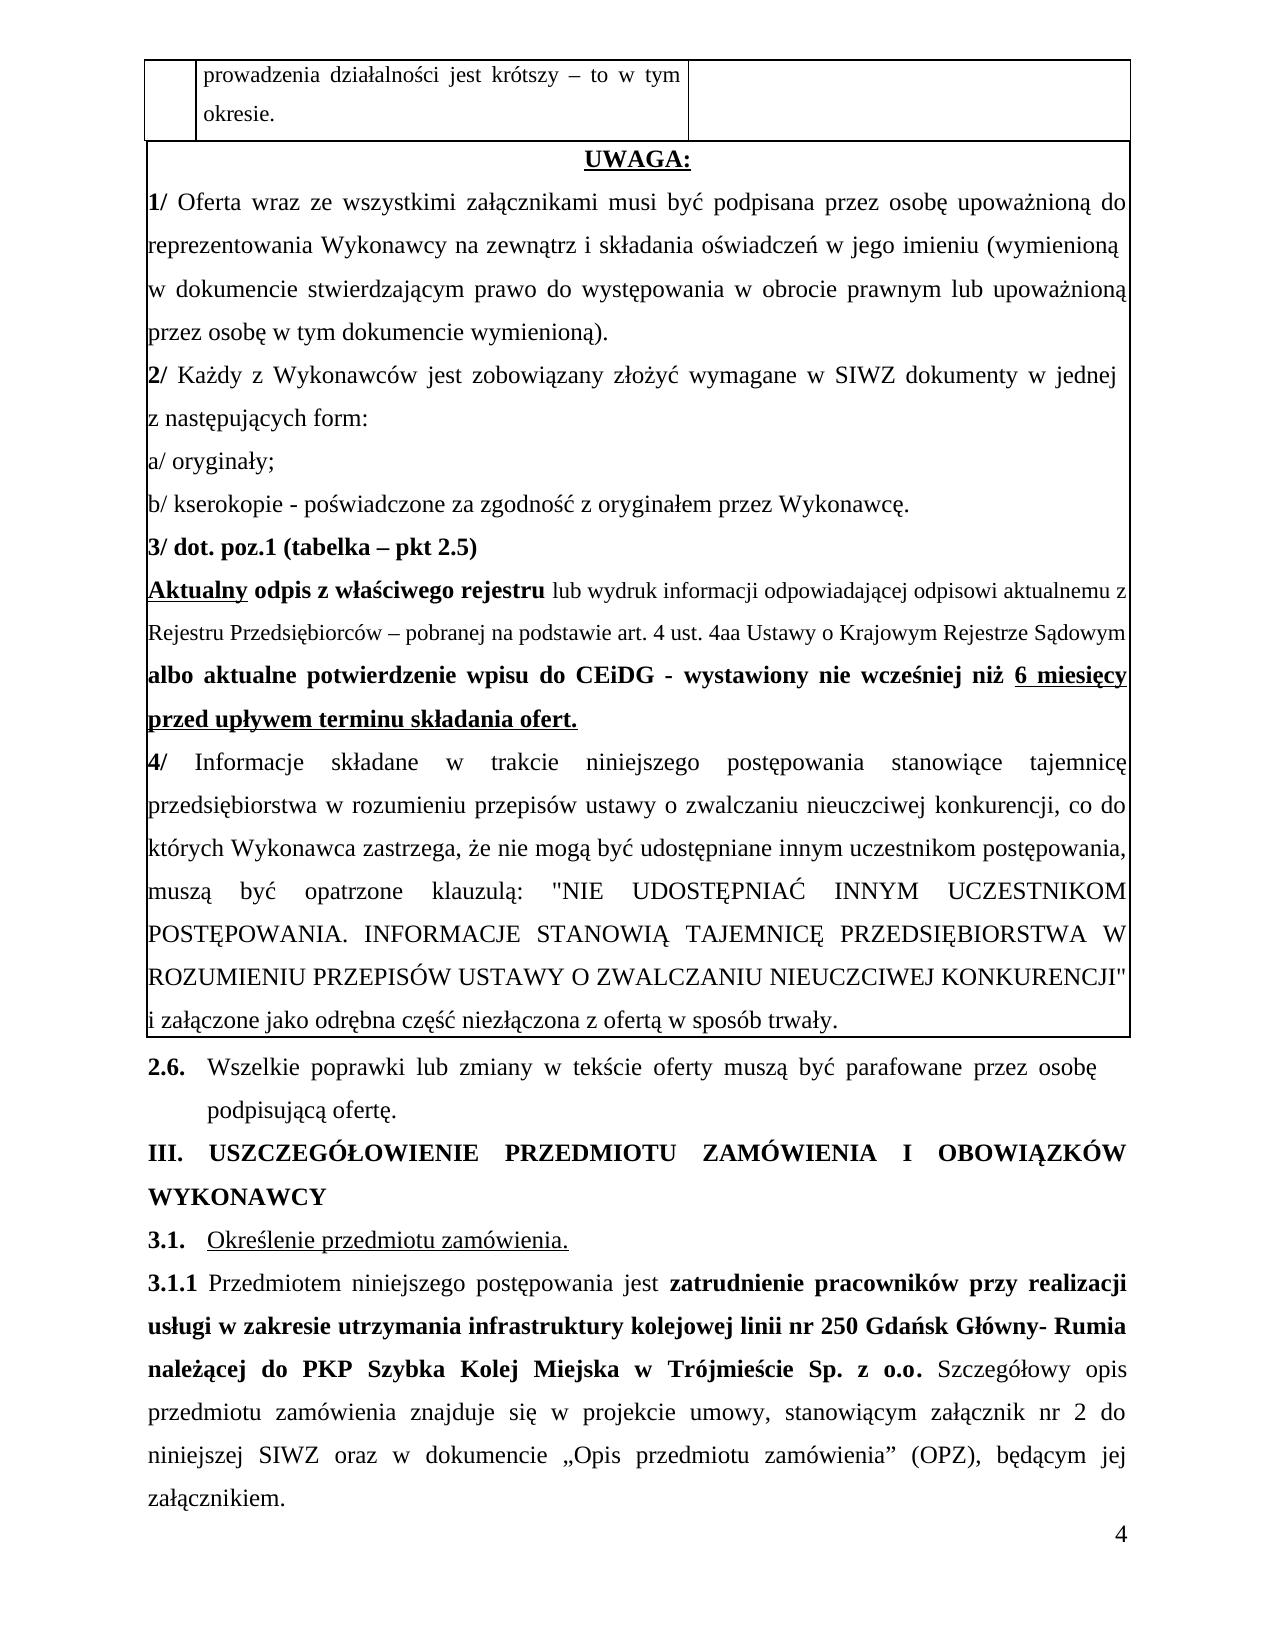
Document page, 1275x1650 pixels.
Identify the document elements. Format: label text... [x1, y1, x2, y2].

text UWAGA: [148, 142, 1129, 173]
text a/ oryginały; [148, 442, 1129, 475]
text 2/ Każdy z Wykonawców jest zobowiązany złożyć wymagane w SIWZ dokumenty w jednej z następujących form: [148, 356, 1129, 432]
table_cell 5. [145, 61, 195, 139]
list Określenie przedmiotu zamówienia. [148, 1225, 1097, 1253]
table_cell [197, 61, 688, 139]
text 3.1.1 Przedmiotem niniejszego postępowania jest zatrudnienie pracowników przy realizacji usługi w zakresie utrzymania infrastruktury kolejowej linii nr 250 Gdańsk Główny- Rumia należącej do PKP Szybka Kolej Miejska w Trójmieście Sp. z o.o. Szczegółowy opis przedmiotu zamówienia znajduje się w projekcie umowy, stanowiącym załącznik nr 2 do niniejszej SIWZ oraz w dokumencie „Opis przedmiotu zamówienia” (OPZ), będącym jej załącznikiem. [148, 1268, 1127, 1512]
text 1/ Oferta wraz ze wszystkimi załącznikami musi być podpisana przez osobę upoważnioną do reprezentowania Wykonawcy na zewnątrz i składania oświadczeń w jego imieniu (wymienioną w dokumencie stwierdzającym prawo do występowania w obrocie prawnym lub upoważnioną przez osobę w tym dokumencie wymienioną). [148, 184, 1129, 346]
text Aktualny odpis z właściwego rejestru lub wydruk informacji odpowiadającej odpisowi aktualnemu z Rejestru Przedsiębiorców – pobranej na podstawie art. 4 ust. 4aa Ustawy o Krajowym Rejestrze Sądowym albo aktualne potwierdzenie wpisu do CEiDG - wystawiony nie wcześniej niż 6 miesięcy przed upływem terminu składania ofert. [148, 572, 1129, 732]
text b/ kserokopie - poświadczone za zgodność z oryginałem przez Wykonawcę. [148, 486, 1129, 518]
text 3/ dot. poz.1 (tabelka – pkt 2.5) [148, 529, 1129, 561]
list Wszelkie poprawki lub zmiany w tekście oferty muszą być parafowane przez osobę podpisującą ofertę. [148, 1052, 1097, 1124]
text 4/ Informacje składane w trakcie niniejszego postępowania stanowiące tajemnicę przedsiębiorstwa w rozumieniu przepisów ustawy o zwalczaniu nieuczciwej konkurencji, co do których Wykonawca zastrzega, że nie mogą być udostępniane innym uczestnikom postępowania, muszą być opatrzone klauzulą: "NIE UDOSTĘPNIAĆ INNYM UCZESTNIKOM POSTĘPOWANIA. INFORMACJE STANOWIĄ TAJEMNICĘ PRZEDSIĘBIORSTWA W ROZUMIENIU PRZEPISÓW USTAWY O ZWALCZANIU NIEUCZCIWEJ KONKURENCJI" i załączone jako odrębna część niezłączona z ofertą w sposób trwały. [148, 743, 1129, 1036]
text III. USZCZEGÓŁOWIENIE PRZEDMIOTU ZAMÓWIENIA I OBOWIĄZKÓW WYKONAWCY [148, 1138, 1127, 1210]
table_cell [689, 61, 1130, 139]
